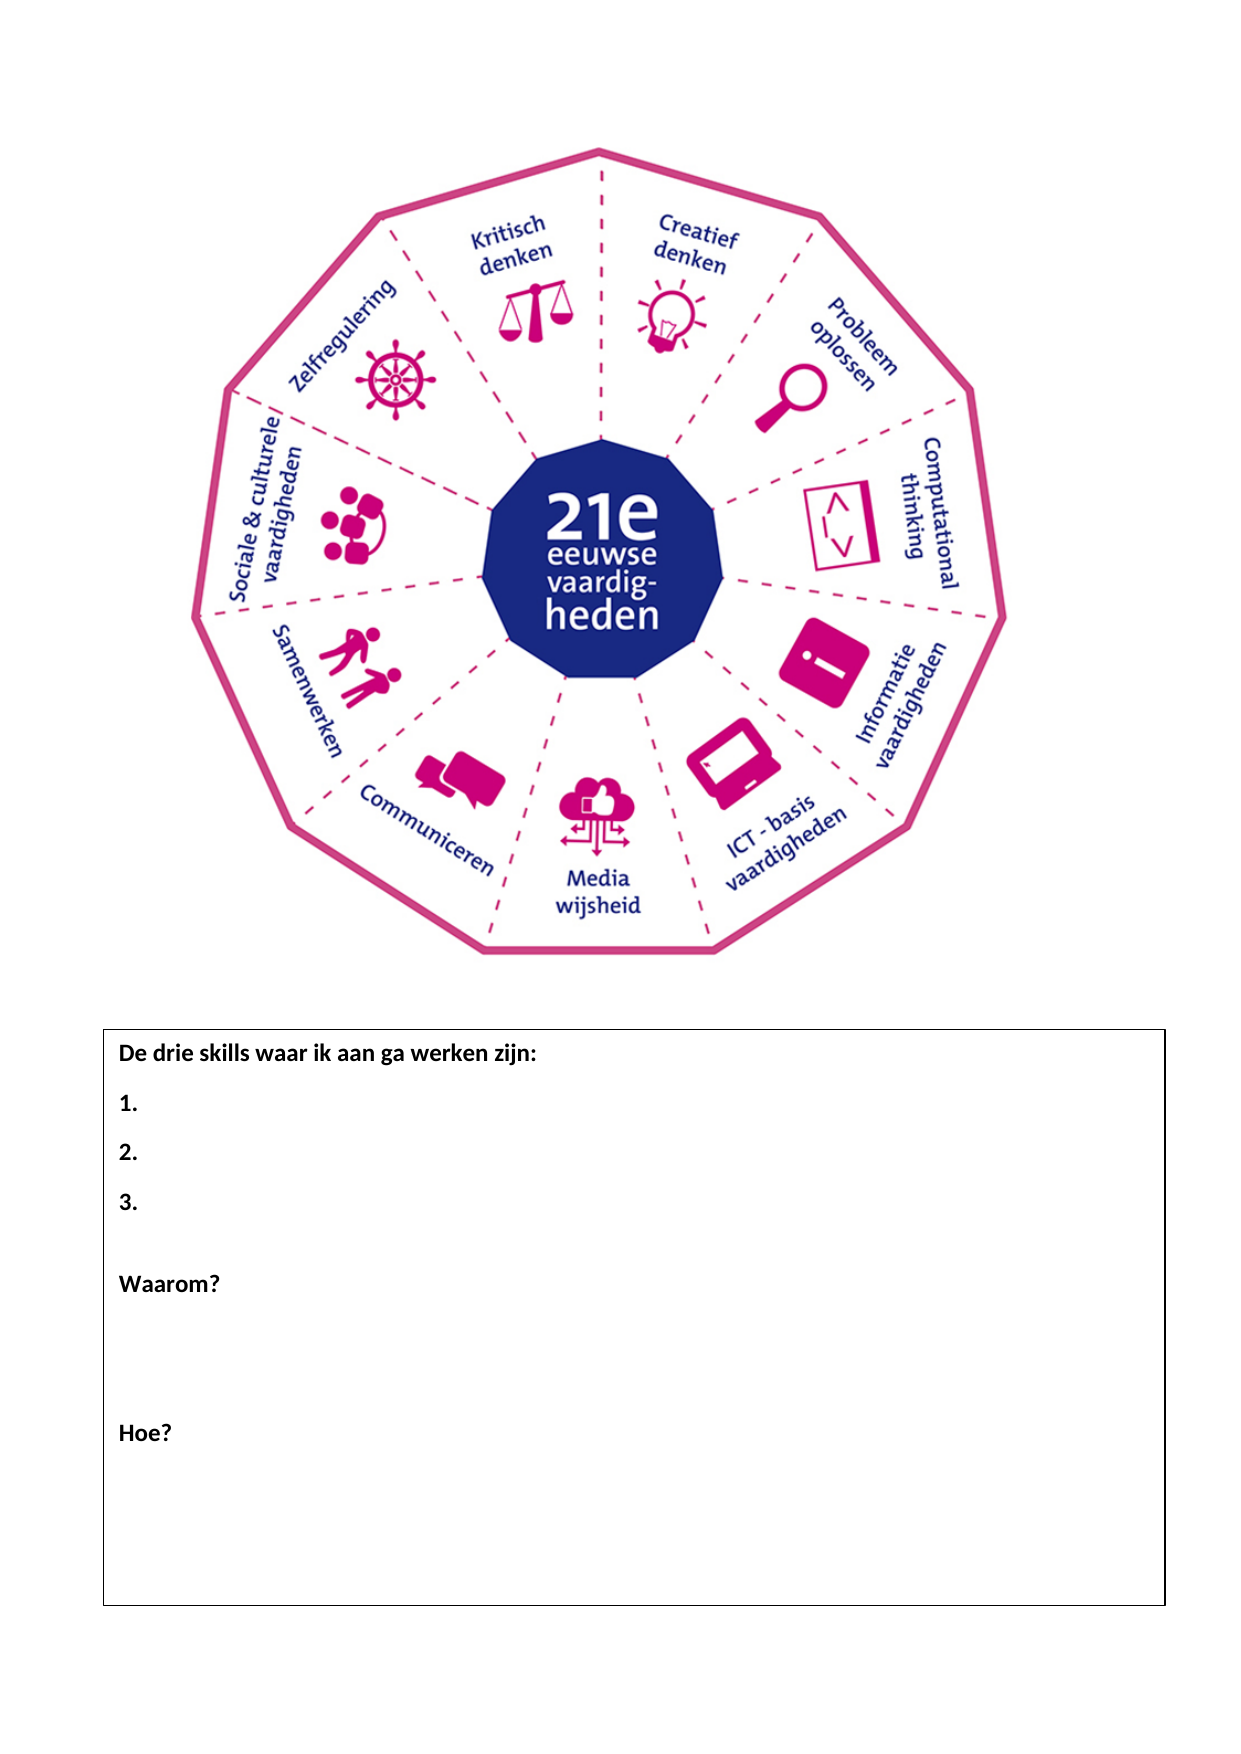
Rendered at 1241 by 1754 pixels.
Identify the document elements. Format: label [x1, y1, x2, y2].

picture [147, 103, 1088, 998]
